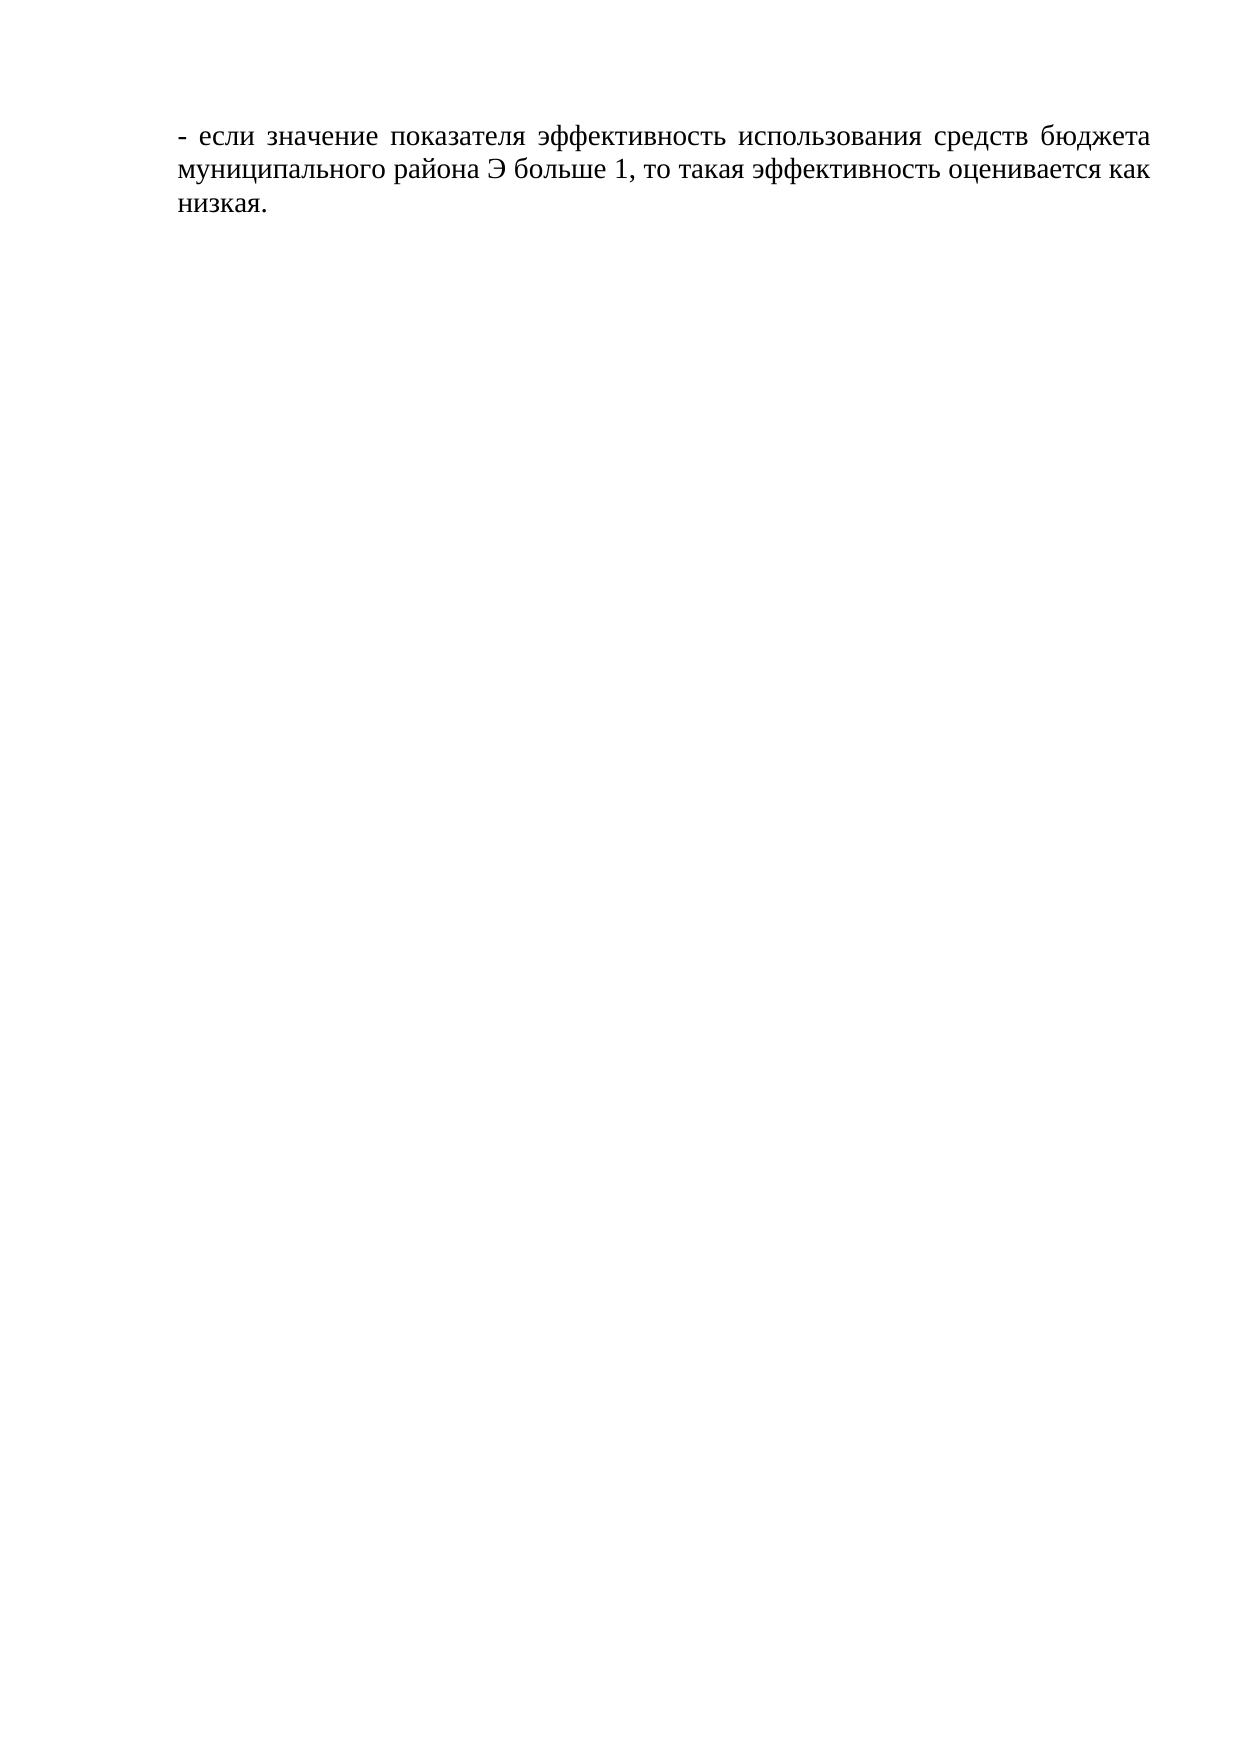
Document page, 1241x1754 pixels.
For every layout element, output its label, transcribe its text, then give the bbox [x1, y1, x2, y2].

text - если значение показателя эффективность использования средств бюджета муниципального района Э больше 1, то такая эффективность оценивается как низкая. [177, 118, 1152, 219]
